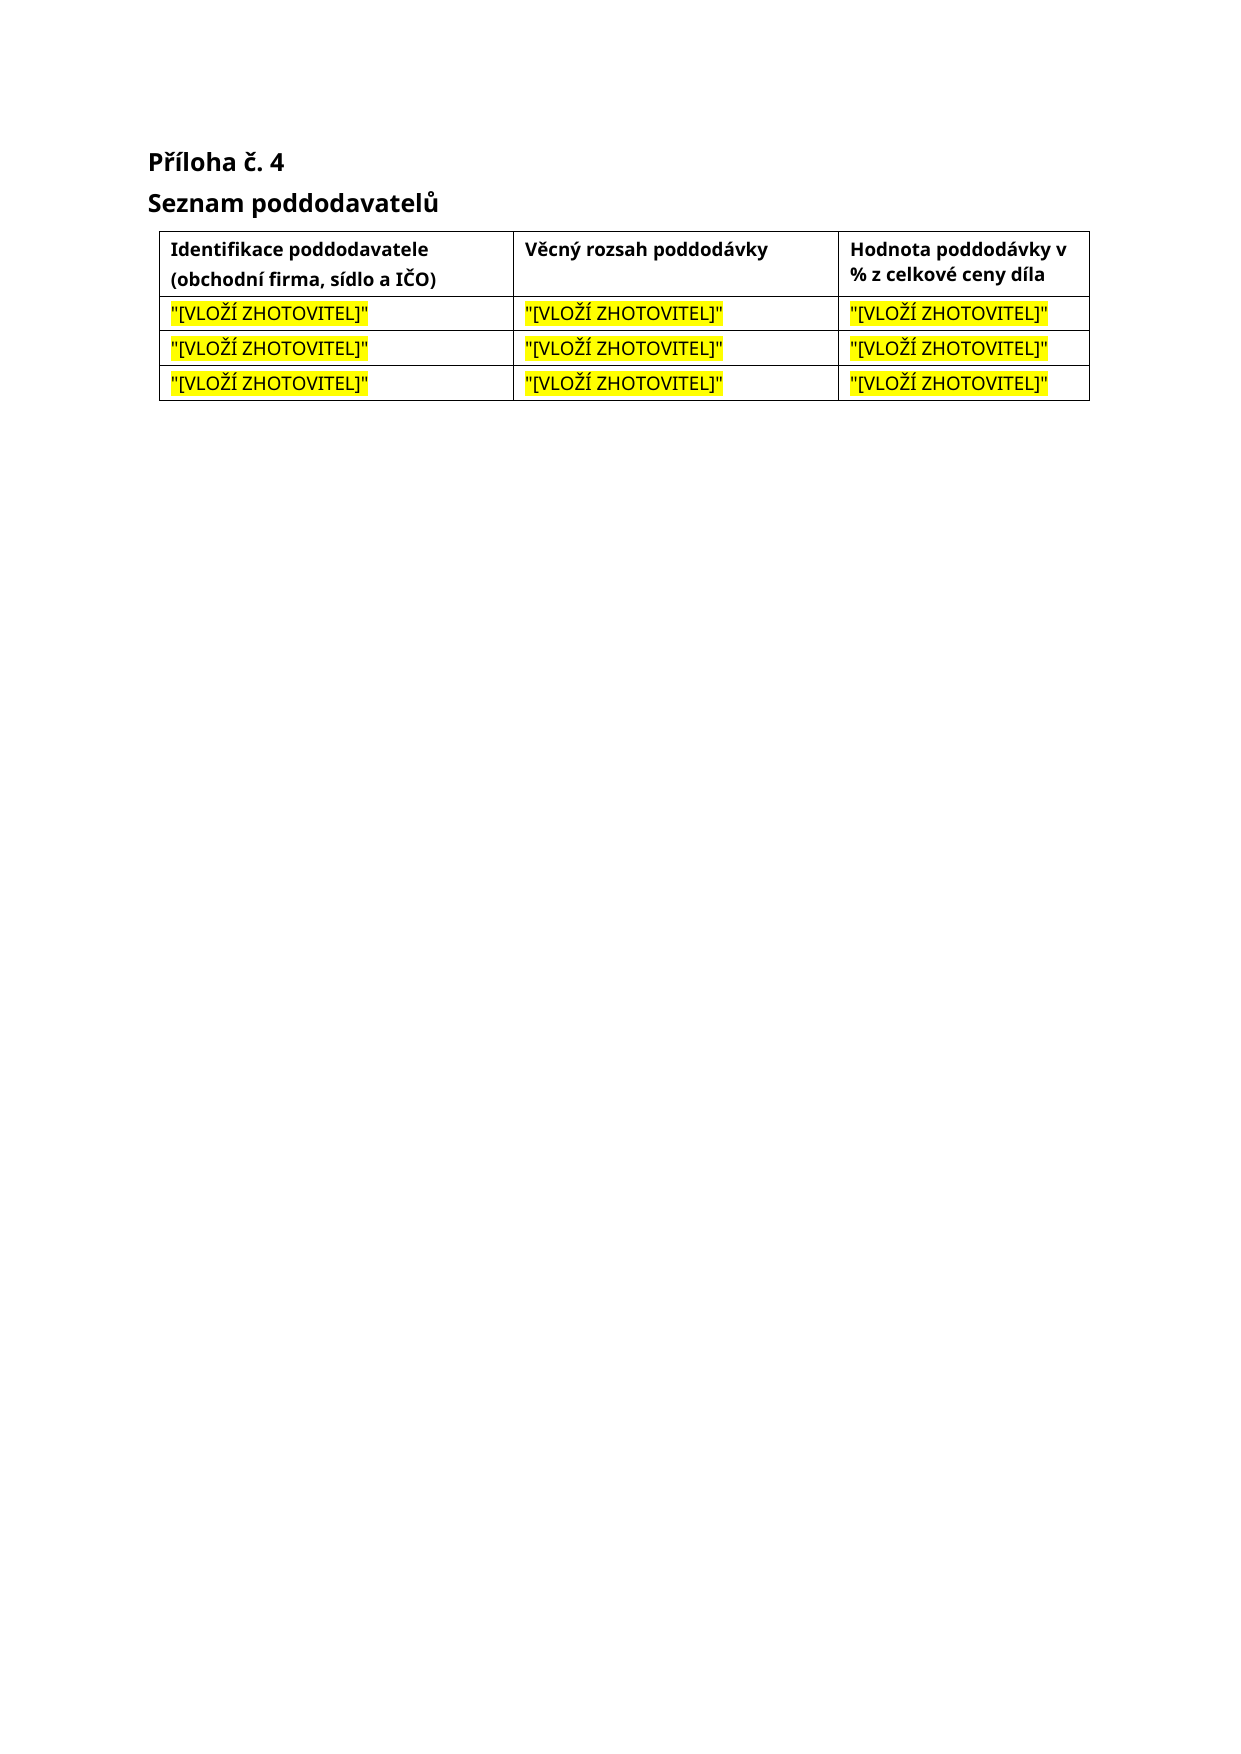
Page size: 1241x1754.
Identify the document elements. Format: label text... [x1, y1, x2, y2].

table_header Hodnota poddodávky v % z celkové ceny díla [839, 232, 1089, 296]
table_cell "[VLOŽÍ ZHOTOVITEL]" [514, 331, 838, 365]
table_cell "[VLOŽÍ ZHOTOVITEL]" [160, 366, 513, 400]
text Seznam poddodavatelů [148, 189, 1093, 218]
table_cell "[VLOŽÍ ZHOTOVITEL]" [160, 331, 513, 365]
table_cell "[VLOŽÍ ZHOTOVITEL]" [839, 331, 1089, 365]
table_cell "[VLOŽÍ ZHOTOVITEL]" [839, 366, 1089, 400]
table_cell "[VLOŽÍ ZHOTOVITEL]" [514, 366, 838, 400]
table_cell "[VLOŽÍ ZHOTOVITEL]" [514, 297, 838, 330]
table_header Identifikace poddodavatele (obchodní firma, sídlo a IČO) [160, 232, 513, 296]
table_cell "[VLOŽÍ ZHOTOVITEL]" [839, 297, 1089, 330]
table_header Věcný rozsah poddodávky [514, 232, 838, 296]
table_cell "[VLOŽÍ ZHOTOVITEL]" [160, 297, 513, 330]
text Příloha č. 4 [148, 148, 1093, 177]
